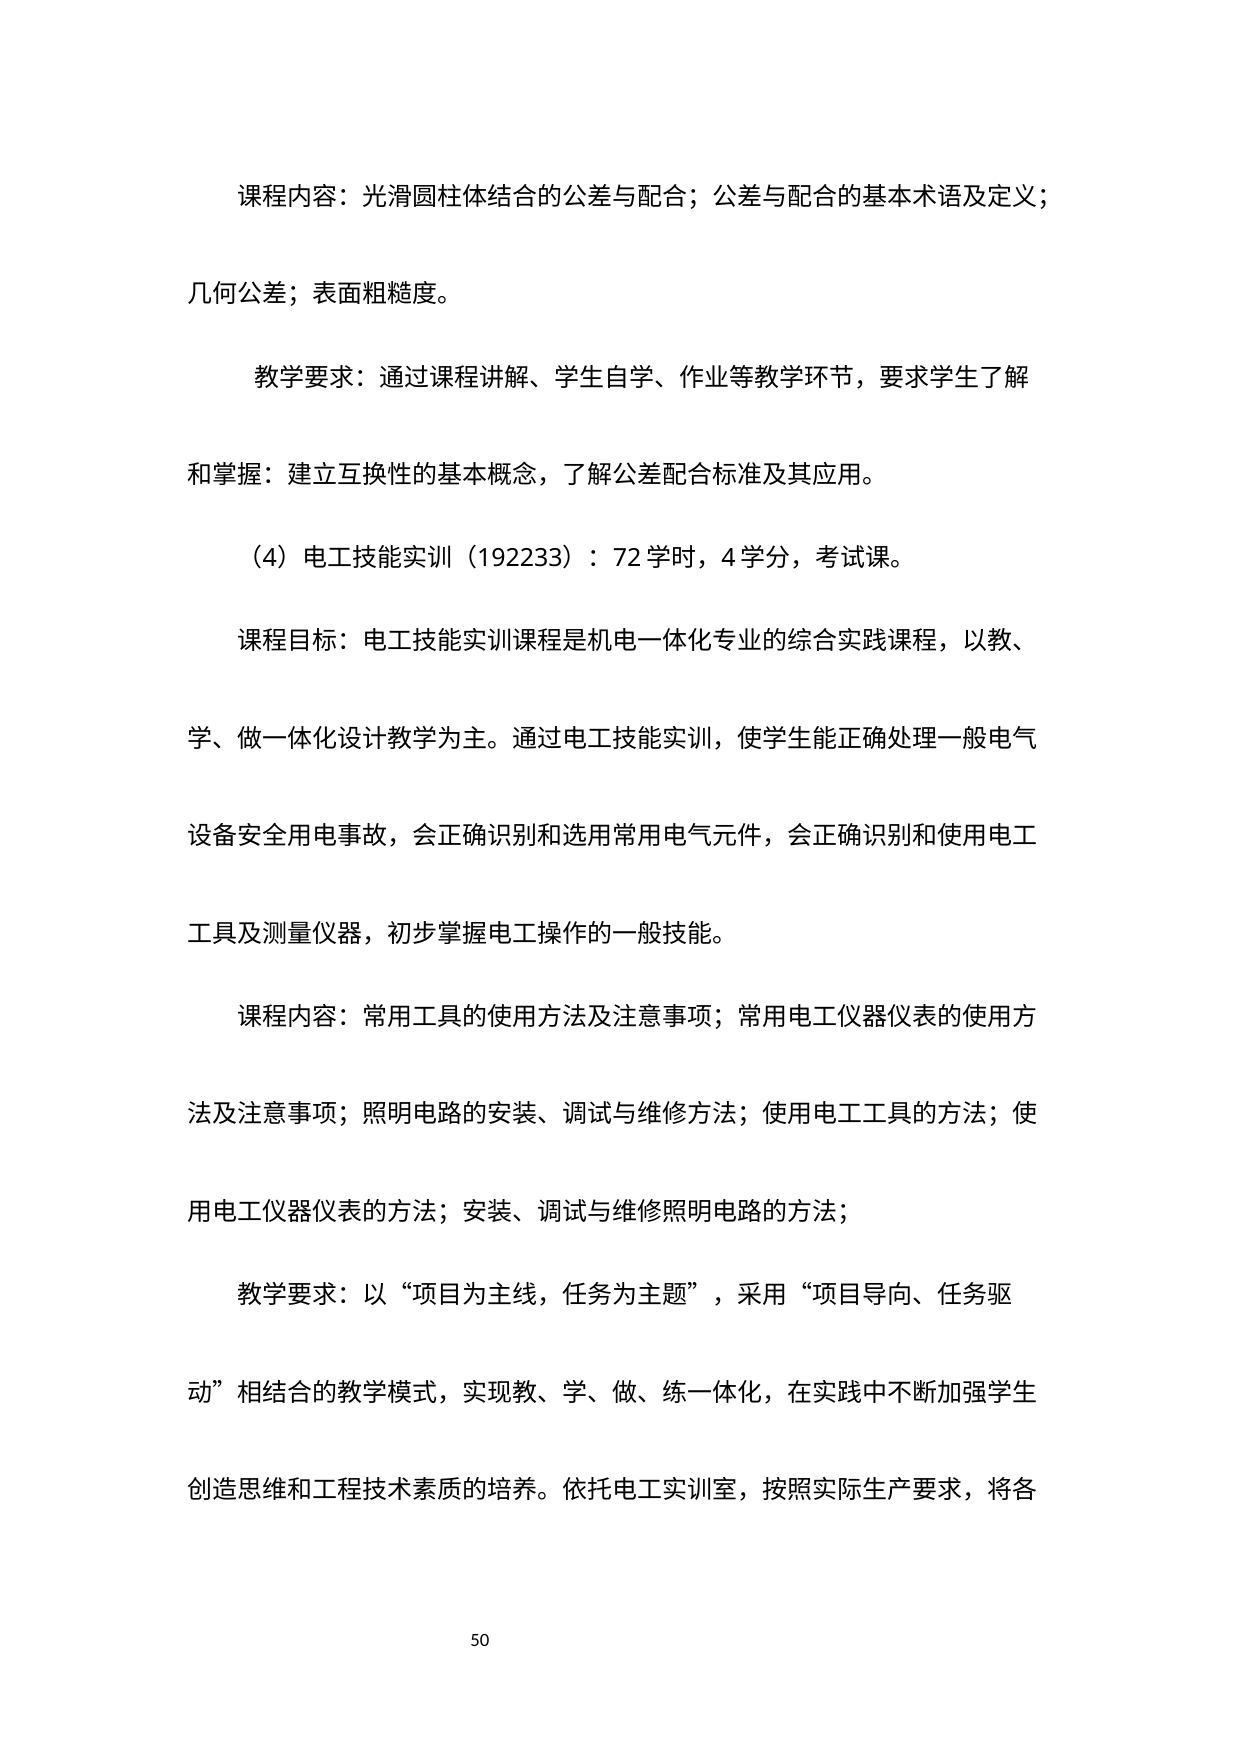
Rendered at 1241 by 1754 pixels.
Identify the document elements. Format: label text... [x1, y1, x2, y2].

text （4）电工技能实训（192233）：72学时，4学分，考试课。 [187, 523, 1053, 588]
text 课程内容：光滑圆柱体结合的公差与配合；公差与配合的基本术语及定义；几何公差；表面粗糙度。 [187, 162, 1053, 324]
text 教学要求：通过课程讲解、学生自学、作业等教学环节，要求学生了解和掌握：建立互换性的基本概念，了解公差配合标准及其应用。 [187, 343, 1053, 505]
text 课程内容：常用工具的使用方法及注意事项；常用电工仪器仪表的使用方法及注意事项；照明电路的安装、调试与维修方法；使用电工工具的方法；使用电工仪器仪表的方法；安装、调试与维修照明电路的方法； [187, 982, 1053, 1242]
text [187, 1260, 1053, 1520]
text 课程目标：电工技能实训课程是机电一体化专业的综合实践课程，以教、学、做一体化设计教学为主。通过电工技能实训，使学生能正确处理一般电气设备安全用电事故，会正确识别和选用常用电气元件，会正确识别和使用电工工具及测量仪器，初步掌握电工操作的一般技能。 [187, 606, 1053, 964]
